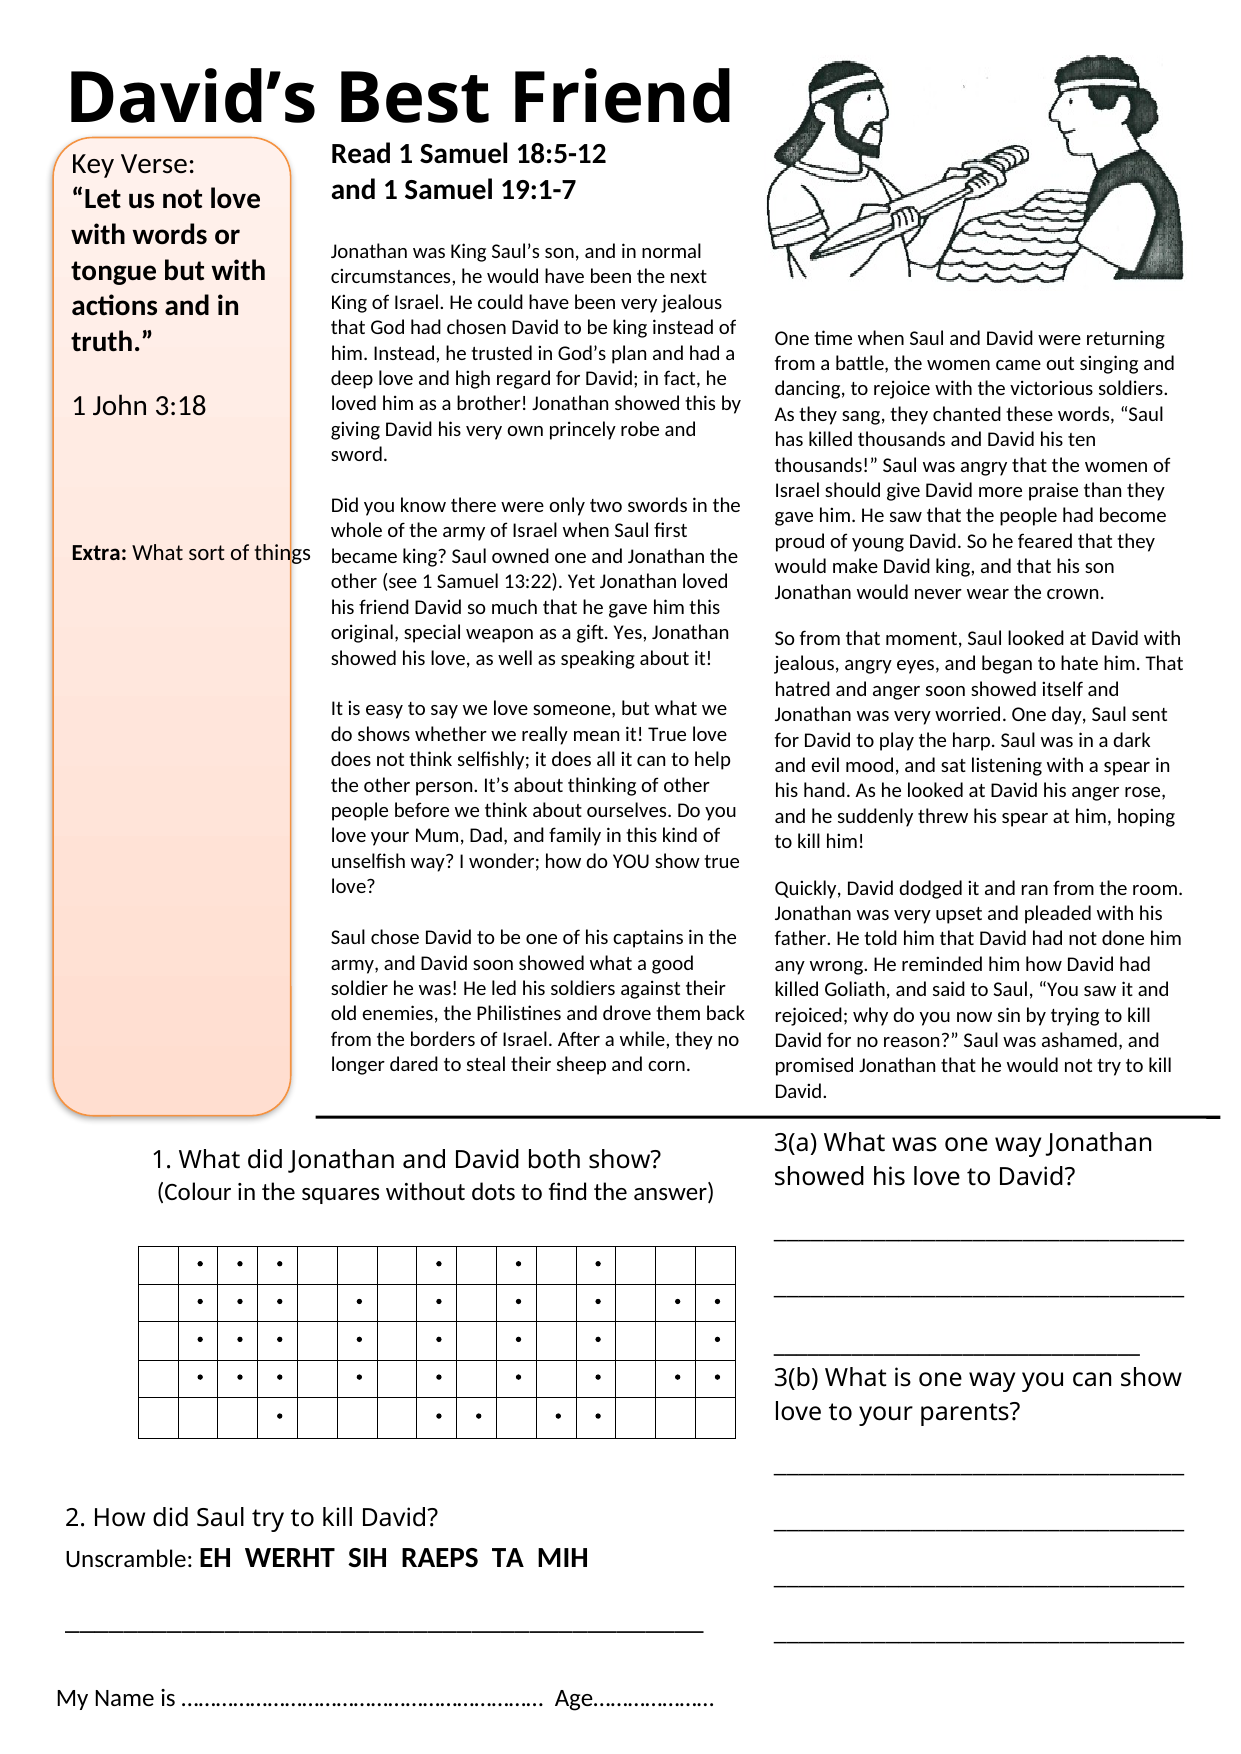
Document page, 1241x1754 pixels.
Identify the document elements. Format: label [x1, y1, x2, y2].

table_cell [179, 1285, 217, 1321]
table_cell [378, 1285, 416, 1321]
table_cell [696, 1361, 735, 1397]
table_header [497, 1247, 536, 1284]
table_cell [218, 1285, 257, 1321]
table_cell [417, 1322, 456, 1360]
table_cell [457, 1285, 496, 1321]
table_cell [577, 1361, 615, 1397]
table_header [258, 1247, 297, 1284]
table_header [537, 1247, 576, 1284]
table_cell [696, 1285, 735, 1321]
table_cell [258, 1285, 297, 1321]
table_cell [218, 1322, 257, 1360]
table_header [696, 1247, 735, 1284]
table_cell [258, 1322, 297, 1360]
table_cell [656, 1398, 695, 1438]
table_header [378, 1247, 416, 1284]
table_cell [338, 1361, 377, 1397]
table_cell [457, 1361, 496, 1397]
table_cell [298, 1322, 337, 1360]
table_header [338, 1247, 377, 1284]
picture [743, 39, 1204, 291]
table_cell [616, 1285, 655, 1321]
table_cell [179, 1322, 217, 1360]
table_cell [616, 1361, 655, 1397]
table_cell [338, 1398, 377, 1438]
table_header [616, 1247, 655, 1284]
table_cell [537, 1361, 576, 1397]
table_cell [656, 1322, 695, 1360]
table_cell [577, 1285, 615, 1321]
table_cell [417, 1285, 456, 1321]
table_cell [417, 1361, 456, 1397]
table_cell [457, 1322, 496, 1360]
table_cell [139, 1398, 178, 1438]
table_cell [497, 1361, 536, 1397]
table_cell [298, 1361, 337, 1397]
table_cell [497, 1398, 536, 1438]
table_header [457, 1247, 496, 1284]
table_cell [656, 1361, 695, 1397]
table_cell [338, 1285, 377, 1321]
table_header [179, 1247, 217, 1284]
table_cell [537, 1285, 576, 1321]
table_cell [497, 1322, 536, 1360]
table_cell [139, 1285, 178, 1321]
table_cell [417, 1398, 456, 1438]
table_cell [378, 1398, 416, 1438]
table_cell [656, 1285, 695, 1321]
table_header [656, 1247, 695, 1284]
table_cell [218, 1361, 257, 1397]
table_cell [139, 1361, 178, 1397]
table_cell [179, 1398, 217, 1438]
table_cell [139, 1322, 178, 1360]
table_cell [258, 1398, 297, 1438]
table_cell [696, 1398, 735, 1438]
table_cell [616, 1322, 655, 1360]
table_cell [577, 1322, 615, 1360]
table_cell [298, 1398, 337, 1438]
table_header [218, 1247, 257, 1284]
table_cell [457, 1398, 496, 1438]
table_cell [537, 1398, 576, 1438]
table_header [298, 1247, 337, 1284]
table_cell [378, 1361, 416, 1397]
table_cell [338, 1322, 377, 1360]
table_cell [258, 1361, 297, 1397]
table_cell [218, 1398, 257, 1438]
table_header [417, 1247, 456, 1284]
table_cell [577, 1398, 615, 1438]
table_cell [378, 1322, 416, 1360]
table_cell [696, 1322, 735, 1360]
table_header [577, 1247, 615, 1284]
table_cell [179, 1361, 217, 1397]
table_cell [616, 1398, 655, 1438]
table_cell [298, 1285, 337, 1321]
table_cell [497, 1285, 536, 1321]
table_header [139, 1247, 178, 1284]
table_cell [537, 1322, 576, 1360]
